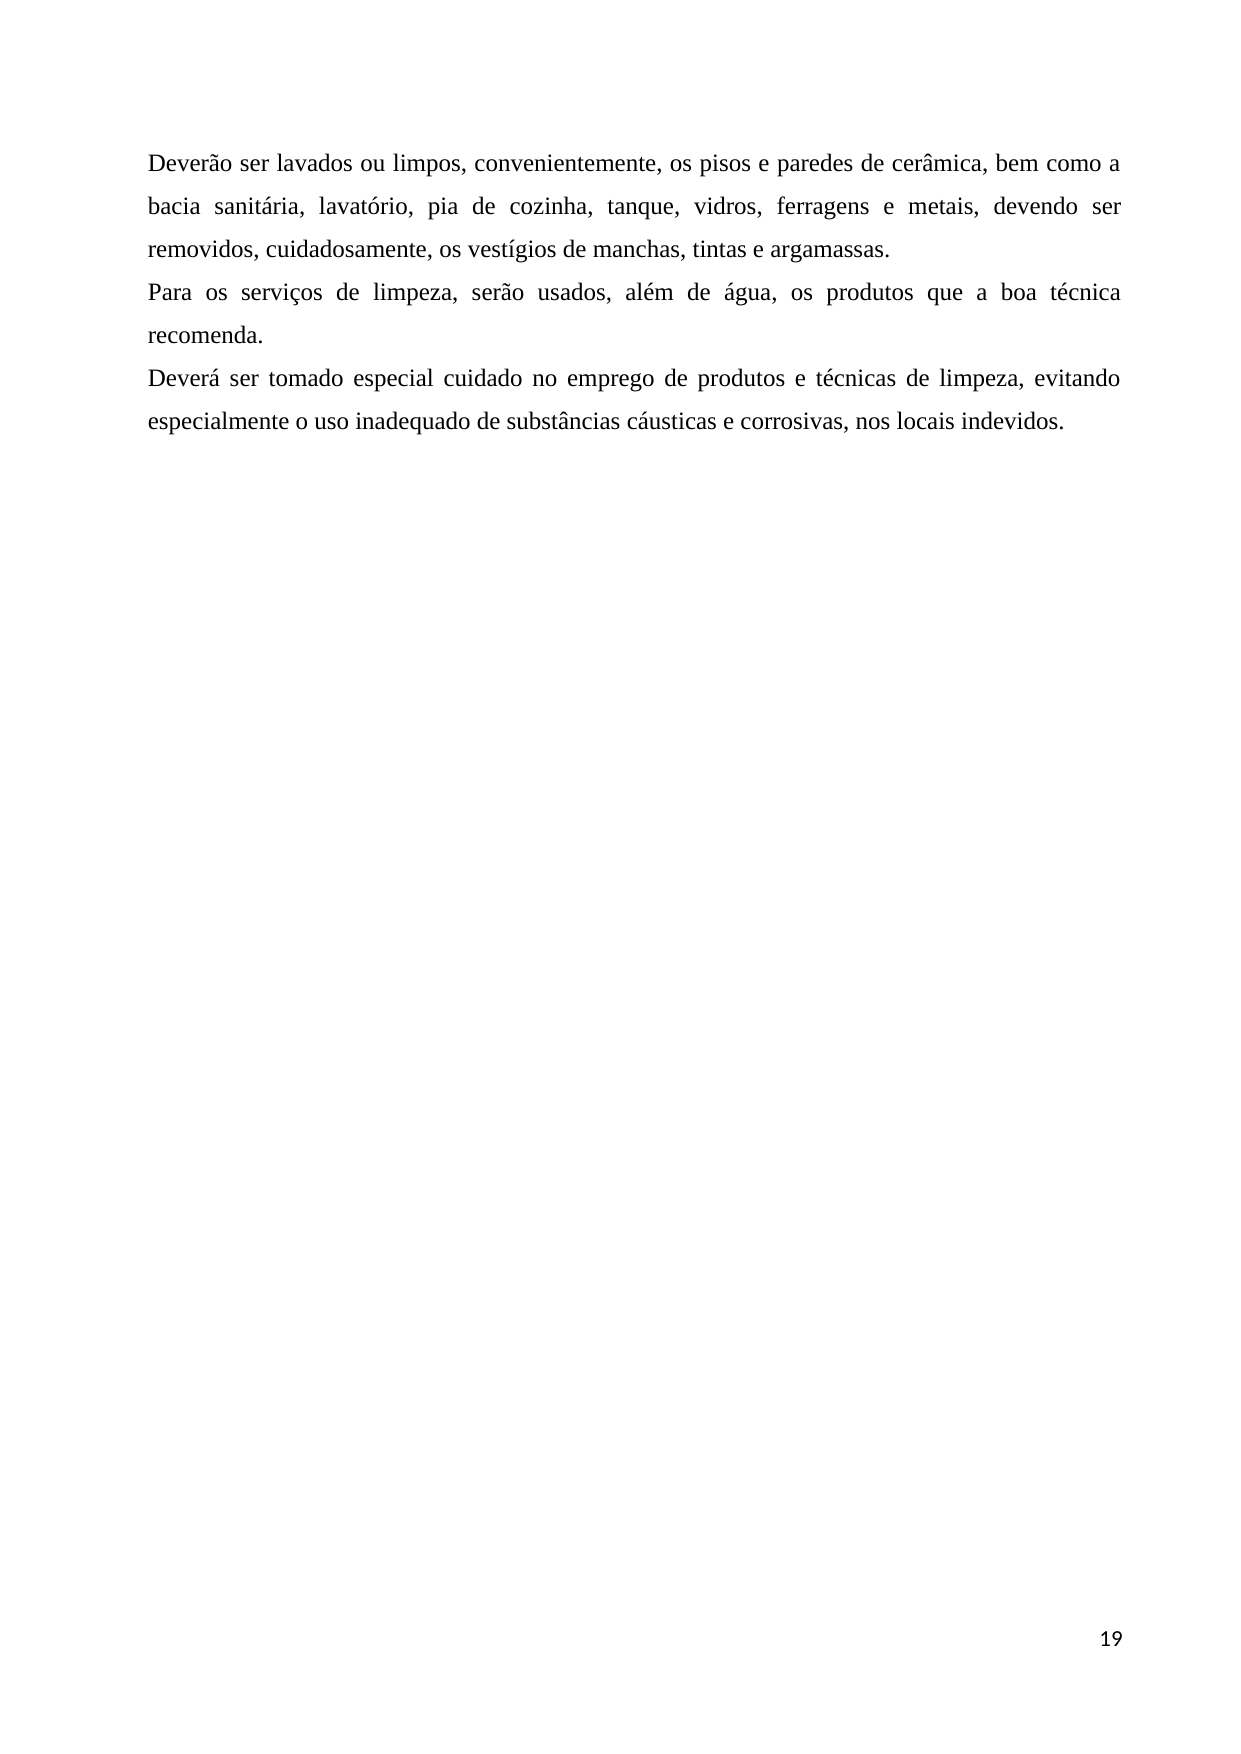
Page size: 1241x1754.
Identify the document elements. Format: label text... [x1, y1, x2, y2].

text Deverá ser tomado especial cuidado no emprego de produtos e técnicas de limpeza, evitando especialmente o uso inadequado de substâncias cáusticas e corrosivas, nos locais indevidos. [148, 363, 1122, 435]
text Para os serviços de limpeza, serão usados, além de água, os produtos que a boa técnica recomenda. [148, 277, 1122, 349]
text Deverão ser lavados ou limpos, convenientemente, os pisos e paredes de cerâmica, bem como a bacia sanitária, lavatório, pia de cozinha, tanque, vidros, ferragens e metais, devendo ser removidos, cuidadosamente, os vestígios de manchas, tintas e argamassas. [148, 148, 1122, 263]
